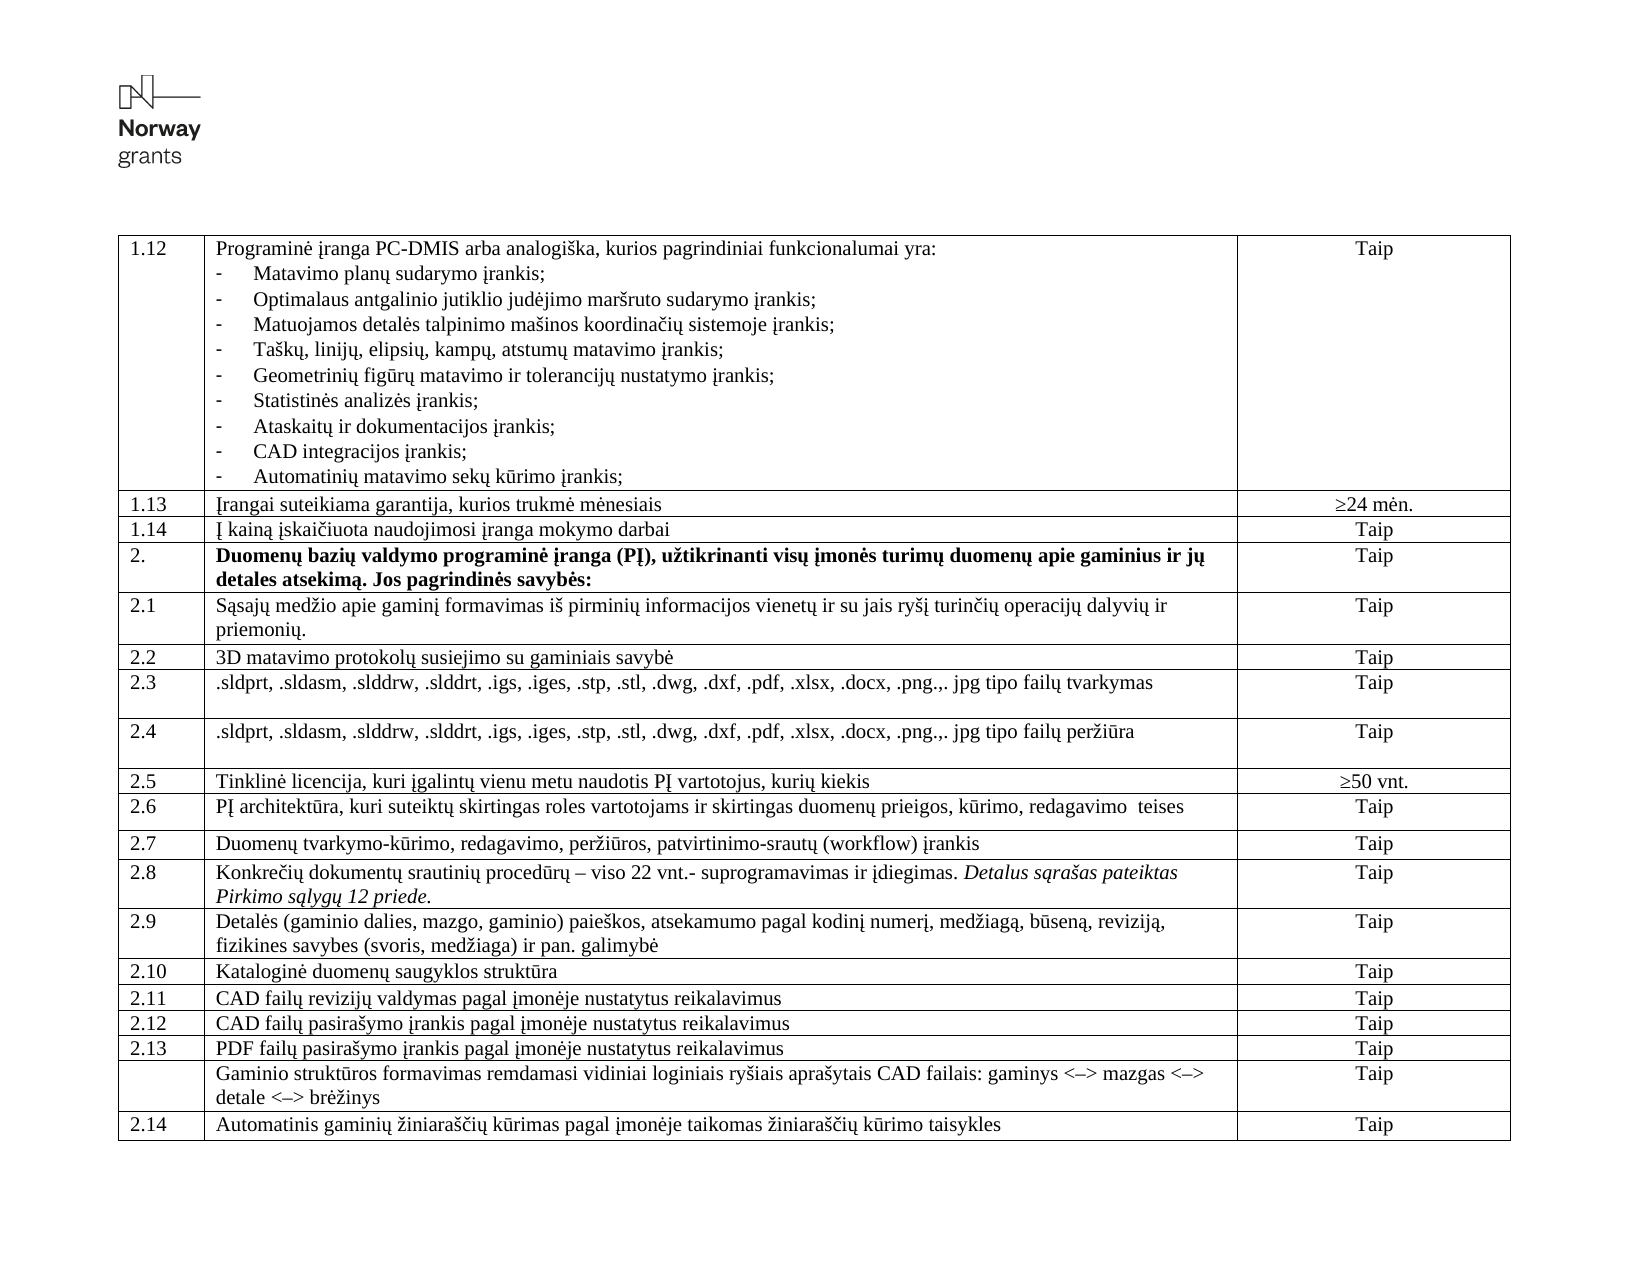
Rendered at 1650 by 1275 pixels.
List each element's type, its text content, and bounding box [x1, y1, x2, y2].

table_cell Detalės (gaminio dalies, mazgo, gaminio) paieškos, atsekamumo pagal kodinį numerį, medžiagą, būseną, reviziją, fizikines savybes (svoris, medžiaga) ir pan. galimybė [205, 909, 1237, 958]
table_cell Taip [1238, 670, 1510, 718]
table_cell CAD failų revizijų valdymas pagal įmonėje nustatytus reikalavimus [205, 985, 1237, 1009]
table_cell PDF failų pasirašymo įrankis pagal įmonėje nustatytus reikalavimus [205, 1036, 1237, 1060]
table_cell Taip [1238, 645, 1510, 669]
table_cell Konkrečių dokumentų srautinių procedūrų – viso 22 vnt.- suprogramavimas ir įdiegimas. Detalus sąrašas pateiktas Pirkimo sąlygų 12 priede. [205, 860, 1237, 908]
table_cell ≥50 vnt. [1238, 769, 1510, 793]
table_cell [119, 1061, 204, 1111]
table_cell CAD failų pasirašymo įrankis pagal įmonėje nustatytus reikalavimus [205, 1011, 1237, 1034]
table_cell .sldprt, .sldasm, .slddrw, .slddrt, .igs, .iges, .stp, .stl, .dwg, .dxf, .pdf, .xlsx, .docx, .png.,. jpg tipo failų tvarkymas [205, 670, 1237, 718]
table_cell Automatinis gaminių žiniaraščių kūrimas pagal įmonėje taikomas žiniaraščių kūrimo taisykles [205, 1112, 1237, 1140]
table_cell 2.14 [119, 1112, 204, 1140]
table_cell Tinklinė licencija, kuri įgalintų vienu metu naudotis PĮ vartotojus, kurių kiekis [205, 769, 1237, 793]
table_cell 2.13 [119, 1036, 204, 1060]
table_cell 1.13 [119, 491, 204, 516]
table_cell 2.7 [119, 831, 204, 859]
table_cell Taip [1238, 593, 1510, 643]
table_cell 3D matavimo protokolų susiejimo su gaminiais savybė [205, 645, 1237, 669]
table_cell 2.6 [119, 794, 204, 830]
table_cell PĮ architektūra, kuri suteiktų skirtingas roles vartotojams ir skirtingas duomenų prieigos, kūrimo, redagavimo teises [205, 794, 1237, 830]
table_cell Taip [1238, 794, 1510, 830]
table_cell 2.9 [119, 909, 204, 958]
table_cell Taip [1238, 985, 1510, 1009]
table_cell Taip [1238, 719, 1510, 768]
table_cell .sldprt, .sldasm, .slddrw, .slddrt, .igs, .iges, .stp, .stl, .dwg, .dxf, .pdf, .xlsx, .docx, .png.,. jpg tipo failų peržiūra [205, 719, 1237, 768]
table_cell Taip [1238, 1112, 1510, 1140]
table_cell 2.3 [119, 670, 204, 718]
table_cell Kataloginė duomenų saugyklos struktūra [205, 959, 1237, 984]
table_cell Duomenų bazių valdymo programinė įranga (PĮ), užtikrinanti visų įmonės turimų duomenų apie gaminius ir jų detales atsekimą. Jos pagrindinės savybės: [205, 543, 1237, 592]
table_cell Sąsajų medžio apie gaminį formavimas iš pirminių informacijos vienetų ir su jais ryšį turinčių operacijų dalyvių ir priemonių. [205, 593, 1237, 643]
table_cell Gaminio struktūros formavimas remdamasi vidiniai loginiais ryšiais aprašytais CAD failais: gaminys <–> mazgas <–> detale <–> brėžinys [205, 1061, 1237, 1111]
table_cell Taip [1238, 860, 1510, 908]
table_cell 2.12 [119, 1011, 204, 1034]
table_cell 1.12 [119, 236, 204, 490]
table_cell 2.4 [119, 719, 204, 768]
table_cell 2. [119, 543, 204, 592]
table_cell 2.1 [119, 593, 204, 643]
table_cell Taip [1238, 517, 1510, 542]
table_cell ≥24 mėn. [1238, 491, 1510, 516]
table_cell Taip [1238, 1061, 1510, 1111]
table_cell Taip [1238, 1011, 1510, 1034]
table_cell Programinė įranga PC-DMIS arba analogiška, kurios pagrindiniai funkcionalumai yra: Matavimo planų sudarymo įrankis; Optimalaus antgalinio jutiklio judėjimo maršruto sudarymo įrankis; Matuojamos detalės talpinimo mašinos koordinačių sistemoje įrankis; Taškų, linijų, elipsių, kampų, atstumų matavimo įrankis; Geometrinių figūrų matavimo ir tolerancijų nustatymo įrankis; Statistinės analizės įrankis; Ataskaitų ir dokumentacijos įrankis; CAD integracijos įrankis; Automatinių matavimo sekų kūrimo įrankis; [205, 236, 1237, 490]
table_cell Taip [1238, 1036, 1510, 1060]
table_cell 1.14 [119, 517, 204, 542]
table_cell Taip [1238, 543, 1510, 592]
table_cell Taip [1238, 831, 1510, 859]
table_cell 2.8 [119, 860, 204, 908]
table_cell 2.5 [119, 769, 204, 793]
table_cell Duomenų tvarkymo-kūrimo, redagavimo, peržiūros, patvirtinimo-srautų (workflow) įrankis [205, 831, 1237, 859]
table_cell Įrangai suteikiama garantija, kurios trukmė mėnesiais [205, 491, 1237, 516]
table_cell 2.11 [119, 985, 204, 1009]
table_cell 2.10 [119, 959, 204, 984]
table_cell Taip [1238, 909, 1510, 958]
table_cell Taip [1238, 959, 1510, 984]
table_cell Taip [1238, 236, 1510, 490]
table_cell 2.2 [119, 645, 204, 669]
picture [118, 75, 201, 168]
table_cell Į kainą įskaičiuota naudojimosi įranga mokymo darbai [205, 517, 1237, 542]
